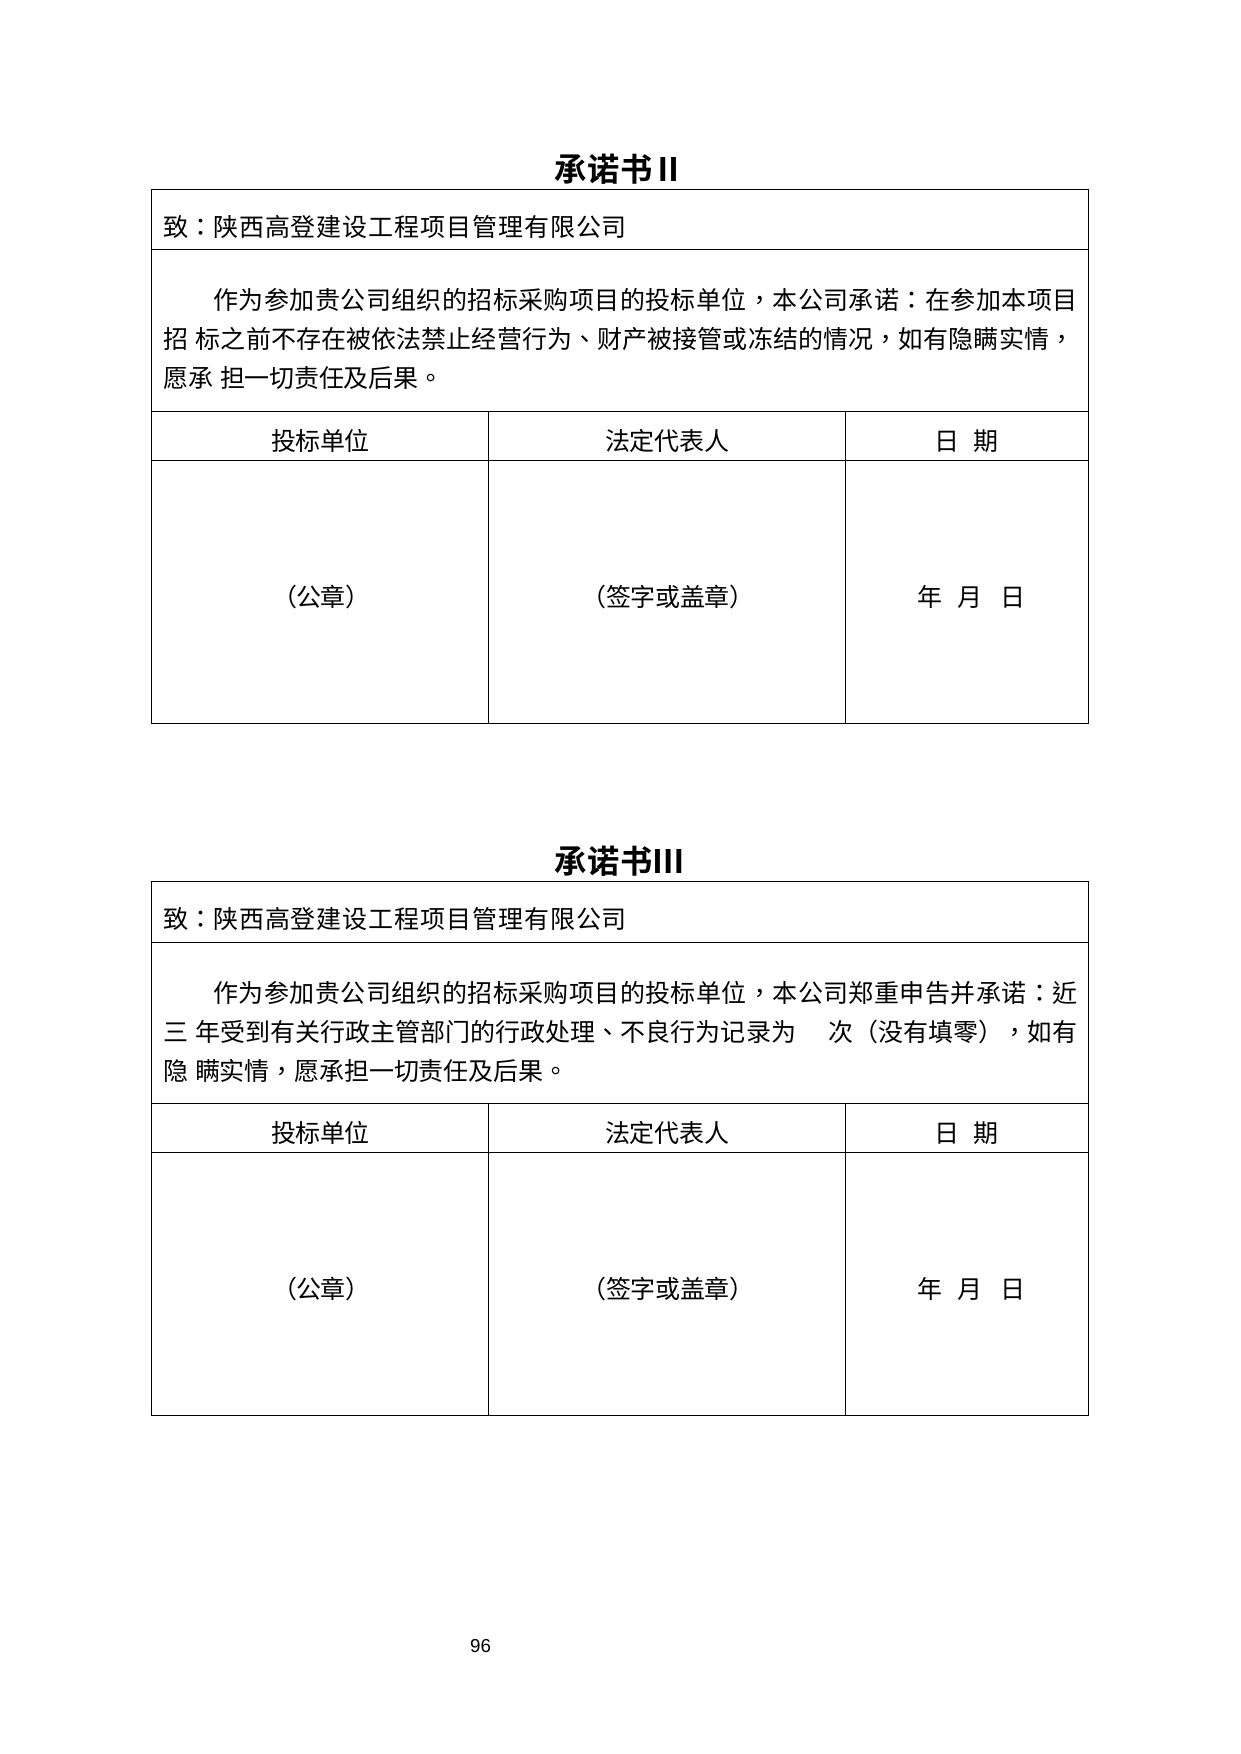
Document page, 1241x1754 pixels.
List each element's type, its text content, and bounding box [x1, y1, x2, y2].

table_cell 日 期 [846, 412, 1088, 459]
table_cell 作为参加贵公司组织的招标采购项目的投标单位，本公司承诺：在参加本项目招 标之前不存在被依法禁止经营行为、财产被接管或冻结的情况，如有隐瞒实情，愿承 担一切责任及后果。 [152, 250, 1088, 411]
table_header 致：陕西高登建设工程项目管理有限公司 [152, 882, 1088, 941]
table_cell 年 月 日 [846, 461, 1088, 723]
table_cell 法定代表人 [489, 412, 845, 459]
table_cell 投标单位 [152, 412, 488, 459]
table_cell （公章） [152, 1153, 488, 1415]
table_cell （签字或盖章） [489, 1153, 845, 1415]
table_cell 投标单位 [152, 1104, 488, 1152]
table_header 致：陕西高登建设工程项目管理有限公司 [152, 190, 1088, 249]
table_cell 作为参加贵公司组织的招标采购项目的投标单位，本公司郑重申告并承诺：近三 年受到有关行政主管部门的行政处理、不良行为记录为 次（没有填零），如有隐 瞒实情，愿承担一切责任及后果。 [152, 943, 1088, 1103]
text 承诺书Ⅱ [554, 149, 1089, 189]
text 承诺书Ⅲ [554, 841, 1089, 881]
table_cell （签字或盖章） [489, 461, 845, 723]
table_cell 日 期 [846, 1104, 1088, 1152]
table_cell 年 月 日 [846, 1153, 1088, 1415]
table_cell 法定代表人 [489, 1104, 845, 1152]
table_cell （公章） [152, 461, 488, 723]
